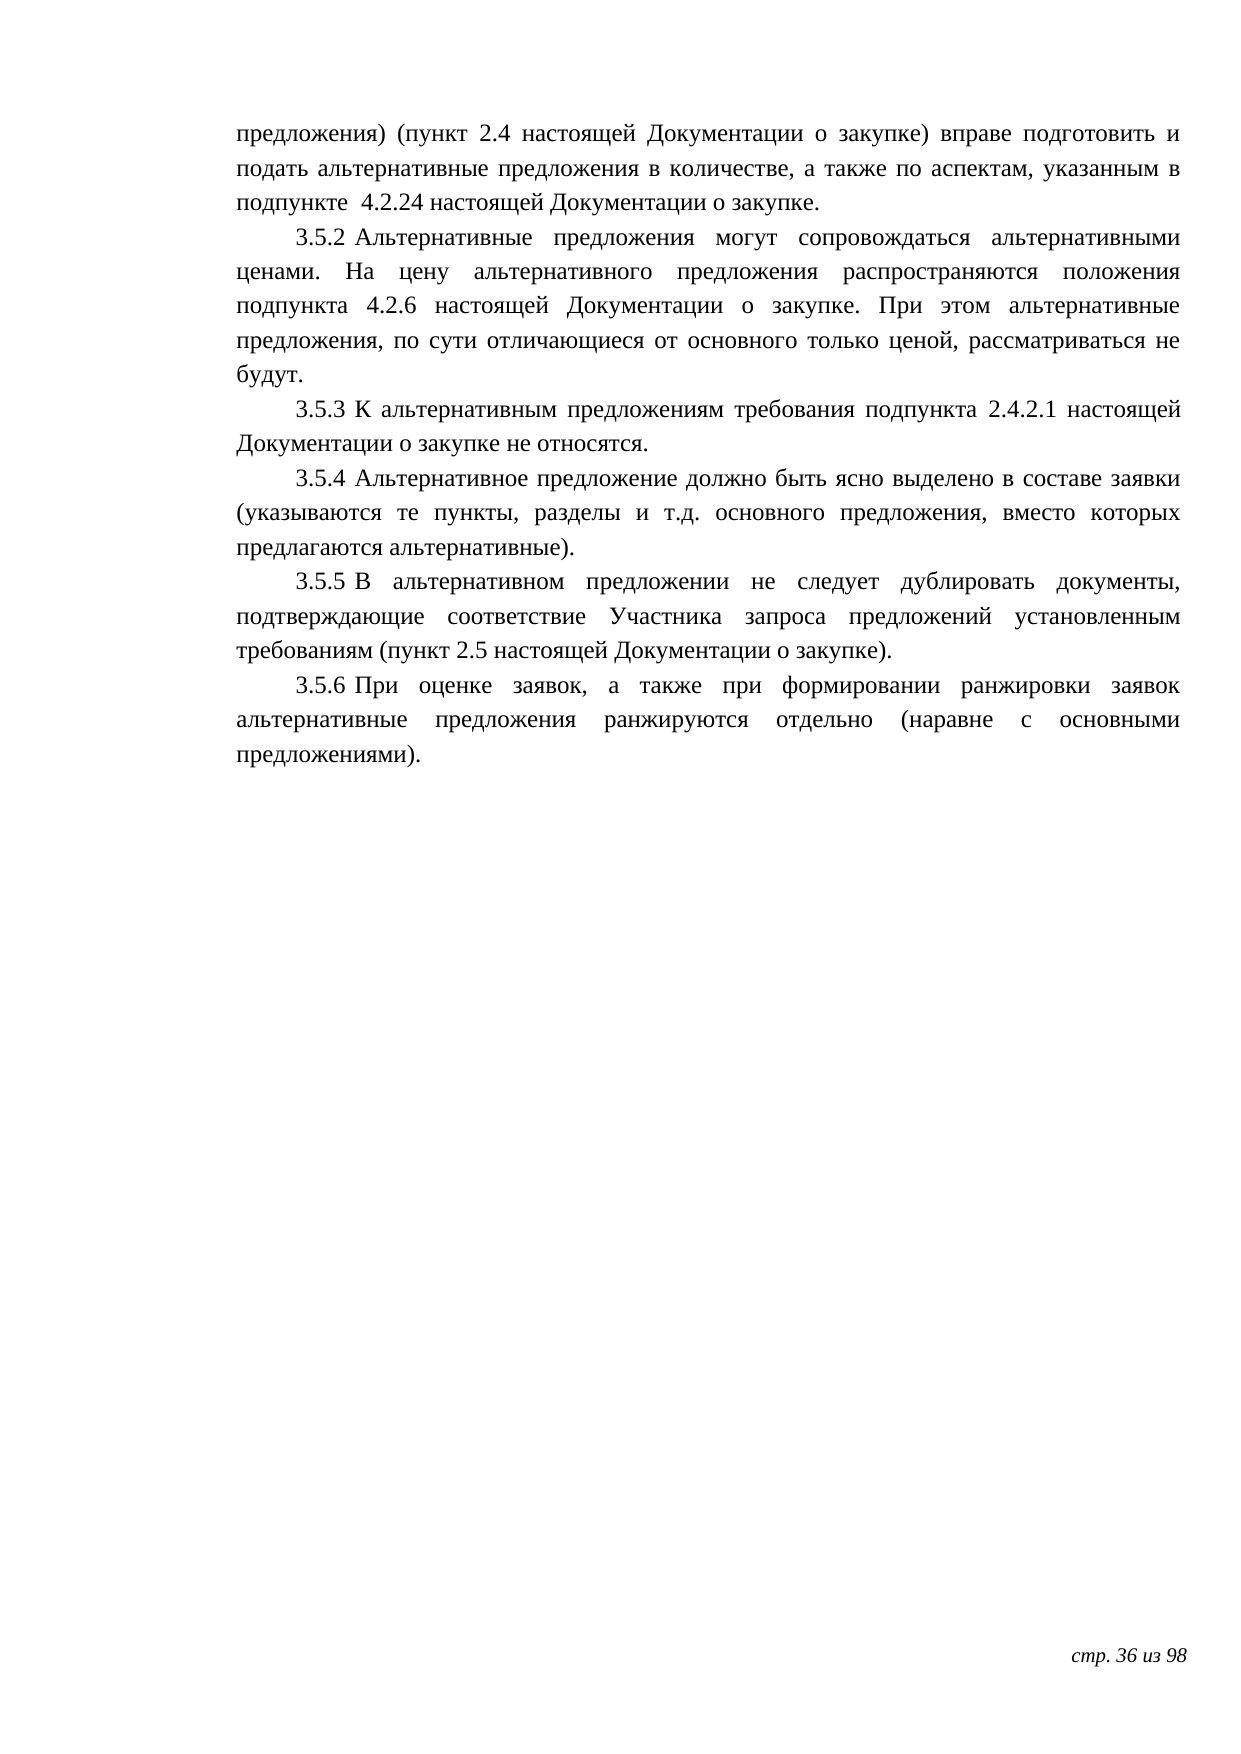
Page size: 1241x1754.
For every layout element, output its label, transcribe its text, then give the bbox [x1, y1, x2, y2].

text В альтернативном предложении не следует дублировать документы, подтверждающие соответствие Участника запроса предложений установленным требованиям (пункт 2.5 настоящей Документации о закупке). [236, 566, 1181, 664]
text Альтернативные предложения могут сопровождаться альтернативными ценами. На цену альтернативного предложения распространяются положения подпункта 4.2.6 настоящей Документации о закупке. При этом альтернативные предложения, по сути отличающиеся от основного только ценой, рассматриваться не будут. [236, 222, 1181, 388]
text Альтернативное предложение должно быть ясно выделено в составе заявки (указываются те пункты, разделы и т.д. основного предложения, вместо которых предлагаются альтернативные). [236, 463, 1181, 561]
text При оценке заявок, а также при формировании ранжировки заявок альтернативные предложения ранжируются отдельно (наравне с основными предложениями). [236, 670, 1181, 767]
text К альтернативным предложениям требования подпункта 2.4.2.1 настоящей Документации о закупке не относятся. [236, 394, 1181, 457]
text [236, 118, 1181, 216]
